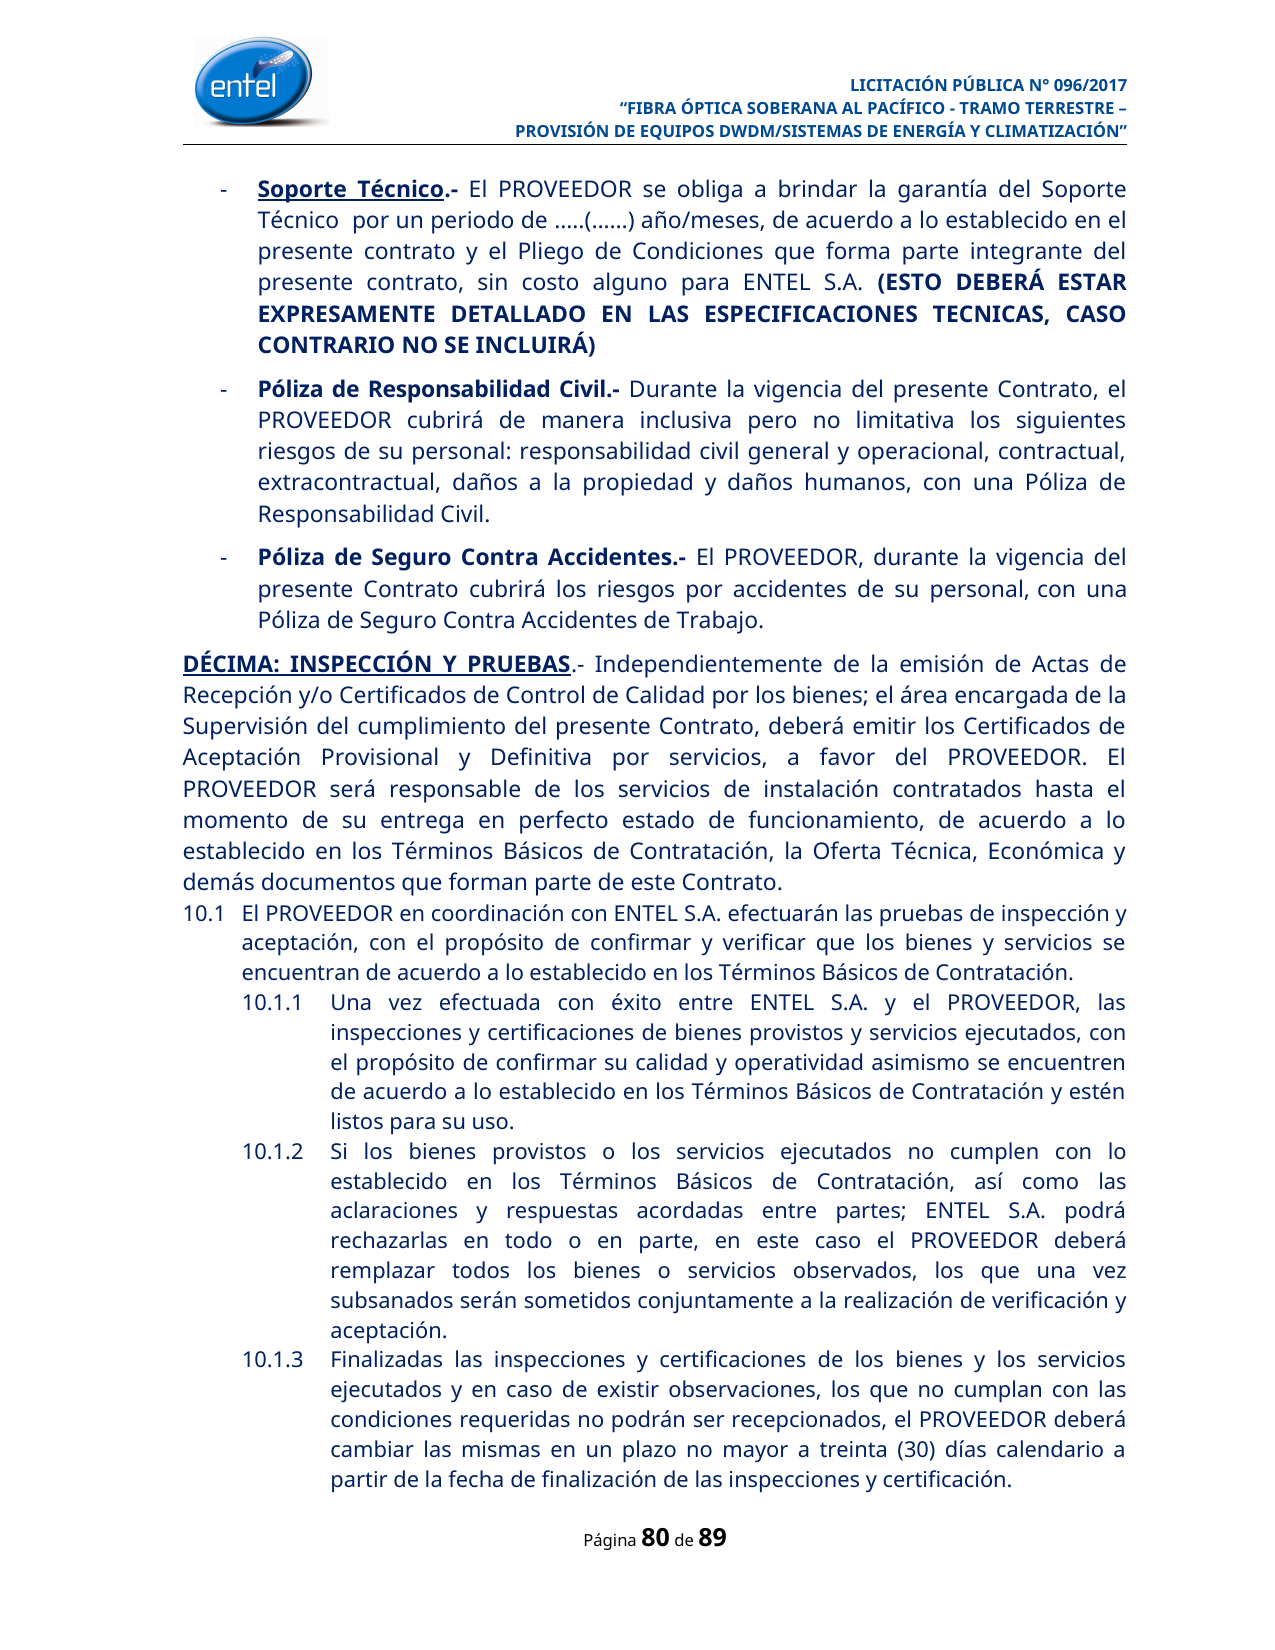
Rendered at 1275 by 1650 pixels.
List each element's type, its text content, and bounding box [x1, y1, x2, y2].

text 10.1.3 Finalizadas las inspecciones y certificaciones de los bienes y los servicios ejecutados y en caso de existir observaciones, los que no cumplan con las condiciones requeridas no podrán ser recepcionados, el PROVEEDOR deberá cambiar las mismas en un plazo no mayor a treinta (30) días calendario a partir de la fecha de finalización de las inspecciones y certificación. [242, 1344, 1127, 1493]
text 10.1.1 Una vez efectuada con éxito entre ENTEL S.A. y el PROVEEDOR, las inspecciones y certificaciones de bienes provistos y servicios ejecutados, con el propósito de confirmar su calidad y operatividad asimismo se encuentren de acuerdo a lo establecido en los Términos Básicos de Contratación y estén listos para su uso. [242, 987, 1127, 1136]
text DÉCIMA: INSPECCIÓN Y PRUEBAS.- Independientemente de la emisión de Actas de Recepción y/o Certificados de Control de Calidad por los bienes; el área encargada de la Supervisión del cumplimiento del presente Contrato, deberá emitir los Certificados de Aceptación Provisional y Definitiva por servicios, a favor del PROVEEDOR. El PROVEEDOR será responsable de los servicios de instalación contratados hasta el momento de su entrega en perfecto estado de funcionamiento, de acuerdo a lo establecido en los Términos Básicos de Contratación, la Oferta Técnica, Económica y demás documentos que forman parte de este Contrato. [182, 647, 1127, 897]
list Soporte Técnico.- El PROVEEDOR se obliga a brindar la garantía del Soporte Técnico por un periodo de …..(……) año/meses, de acuerdo a lo establecido en el presente contrato y el Pliego de Condiciones que forma parte integrante del presente contrato, sin costo alguno para ENTEL S.A. (ESTO DEBERÁ ESTAR EXPRESAMENTE DETALLADO EN LAS ESPECIFICACIONES TECNICAS, CASO CONTRARIO NO SE INCLUIRÁ) [220, 172, 1127, 360]
picture [194, 36, 330, 127]
text 10.1.2 Si los bienes provistos o los servicios ejecutados no cumplen con lo establecido en los Términos Básicos de Contratación, así como las aclaraciones y respuestas acordadas entre partes; ENTEL S.A. podrá rechazarlas en todo o en parte, en este caso el PROVEEDOR deberá remplazar todos los bienes o servicios observados, los que una vez subsanados serán sometidos conjuntamente a la realización de verificación y aceptación. [242, 1136, 1127, 1344]
list Póliza de Responsabilidad Civil.- Durante la vigencia del presente Contrato, el PROVEEDOR cubrirá de manera inclusiva pero no limitativa los siguientes riesgos de su personal: responsabilidad civil general y operacional, contractual, extracontractual, daños a la propiedad y daños humanos, con una Póliza de Responsabilidad Civil. [220, 372, 1127, 529]
list Póliza de Seguro Contra Accidentes.- El PROVEEDOR, durante la vigencia del presente Contrato cubrirá los riesgos por accidentes de su personal, con una Póliza de Seguro Contra Accidentes de Trabajo. [220, 541, 1127, 635]
text 10.1 El PROVEEDOR en coordinación con ENTEL S.A. efectuarán las pruebas de inspección y aceptación, con el propósito de confirmar y verificar que los bienes y servicios se encuentran de acuerdo a lo establecido en los Términos Básicos de Contratación. [182, 897, 1127, 987]
